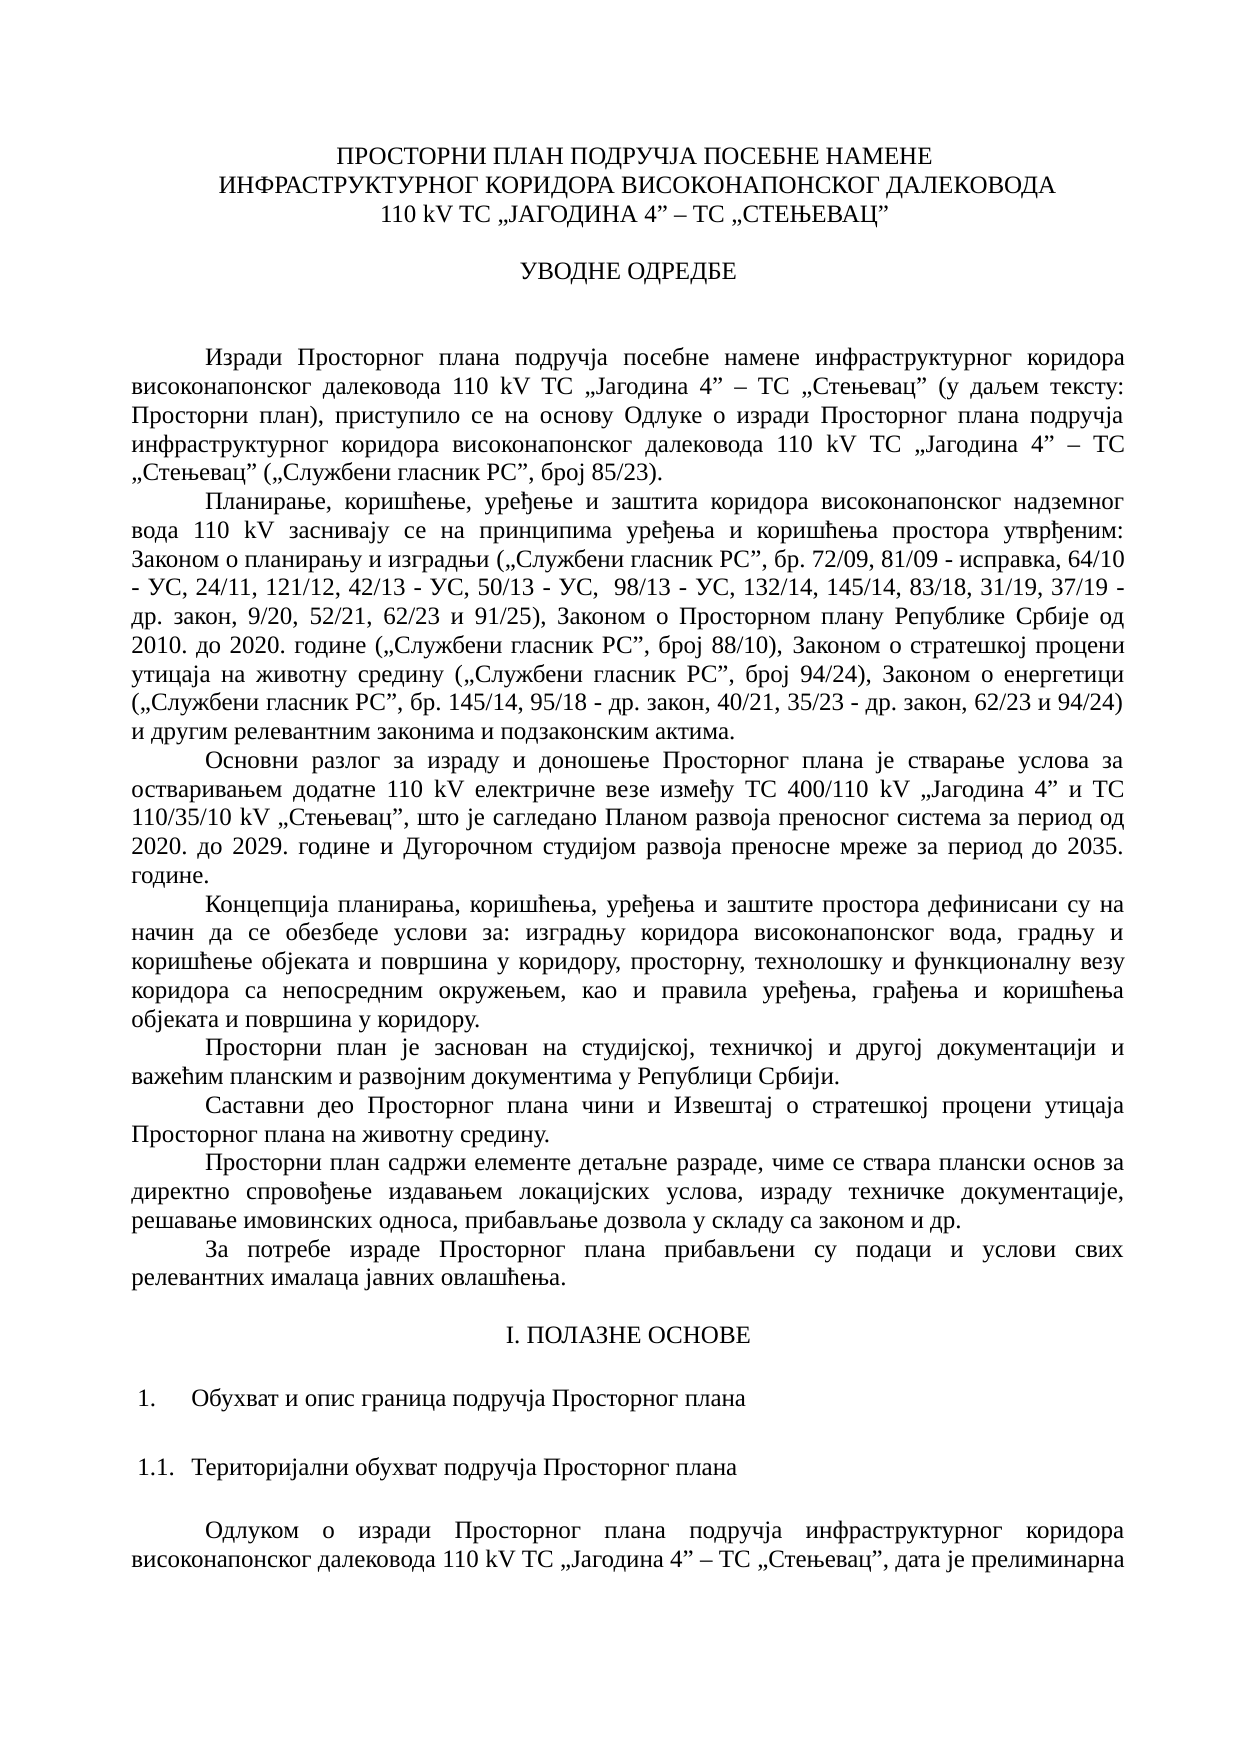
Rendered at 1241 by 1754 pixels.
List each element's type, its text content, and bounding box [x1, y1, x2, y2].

text ПРОСТОРНИ ПЛАН ПОДРУЧЈА ПОСЕБНЕ НАМЕНЕ [131, 141, 1137, 170]
text Просторни план садржи елементе детаљне разраде, чиме се ствара плански основ за директно спровођење издавањем локацијских услова, израду техничке документације, решавање имовинских односа, прибављање дозвола у складу са законом и др. [131, 1147, 1125, 1234]
table_header Територијални обухват подручја Просторног плана [185, 1446, 1044, 1487]
text Планирање, коришћење, уређење и заштита коридора високонапонског надземног вода 110 kV заснивају се на принципима уређења и коришћења простора утврђеним: Законом о планирању и изградњи („Службени гласник РС”, бр. 72/09, 81/09 - исправка, 64/10 - УС, 24/11, 121/12, 42/13 - УС, 50/13 - УС, 98/13 - УС, 132/14, 145/14, 83/18, 31/19, 37/19 - др. закон, 9/20, 52/21, 62/23 и 91/25), Законом о Просторном плану Републике Србије од 2010. до 2020. године („Службени гласник РС”, број 88/10), Законом о стратешкој процени утицаја на животну средину („Службени гласник РС”, број 94/24), Законом о енергетици („Службени гласник РС”, бр. 145/14, 95/18 - др. закон, 40/21, 35/23 - др. закон, 62/23 и 94/24) и другим релевантним законима и подзаконским актима. [131, 486, 1125, 745]
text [131, 1515, 1125, 1573]
text Саставни део Просторног плана чини и Извештај о стратешкој процени утицаја Просторног плана на животну средину. [131, 1090, 1125, 1147]
text Изради Просторног плана подручја посебне намене инфраструктурног коридора високонапонског далековода 110 kV ТС „Јагодина 4” – ТС „Стењевац” (у даљем тексту: Просторни план), приступило се на основу Одлуке о изради Просторног плана подручја инфраструктурног коридора високонапонског далековода 110 kV ТС „Јагодина 4” – ТС „Стењевац” („Службени гласник РС”, број 85/23). [131, 342, 1125, 486]
text Просторни план је заснован на студијској, техничкој и другој документацији и важећим планским и развојним документима у Републици Србији. [131, 1032, 1125, 1090]
text Основни разлог за израду и доношење Просторног плана је стварање услова за остваривањем додатне 110 kV електричне везе између ТС 400/110 kV „Јагодина 4” и ТС 110/35/10 kV „Стењевац”, што је сагледано Планом развоја преносног система за период од 2020. до 2029. године и Дугорочном студијом развоја преносне мреже за период до 2035. године. [131, 745, 1125, 889]
text I. ПОЛАЗНЕ ОСНОВЕ [131, 1320, 1125, 1349]
table_header 1. [131, 1378, 185, 1418]
table_header Обухват и опис граница подручја Просторног плана [185, 1378, 1044, 1418]
text 110 kV ТС „ЈАГОДИНА 4” – ТС „СТЕЊЕВАЦ” [131, 199, 1137, 227]
text ИНФРАСТРУКТУРНОГ КОРИДОРА ВИСОКОНАПОНСКОГ ДАЛЕКОВОДА [131, 170, 1137, 199]
text Концепција планирања, коришћења, уређења и заштите простора дефинисани су на начин да се обезбеде услови за: изградњу коридора високонапонског вода, градњу и коришћење објеката и површина у коридору, просторну, технолошку и функционалну везу коридора са непосредним окружењем, као и правила уређења, грађења и коришћења објеката и површина у коридору. [131, 889, 1125, 1032]
text За потребе израде Просторног плана прибављени су подаци и услови свих релевантних ималаца јавних овлашћења. [131, 1234, 1125, 1291]
text УВОДНЕ ОДРЕДБЕ [131, 256, 1125, 285]
table_header 1.1. [131, 1446, 185, 1487]
